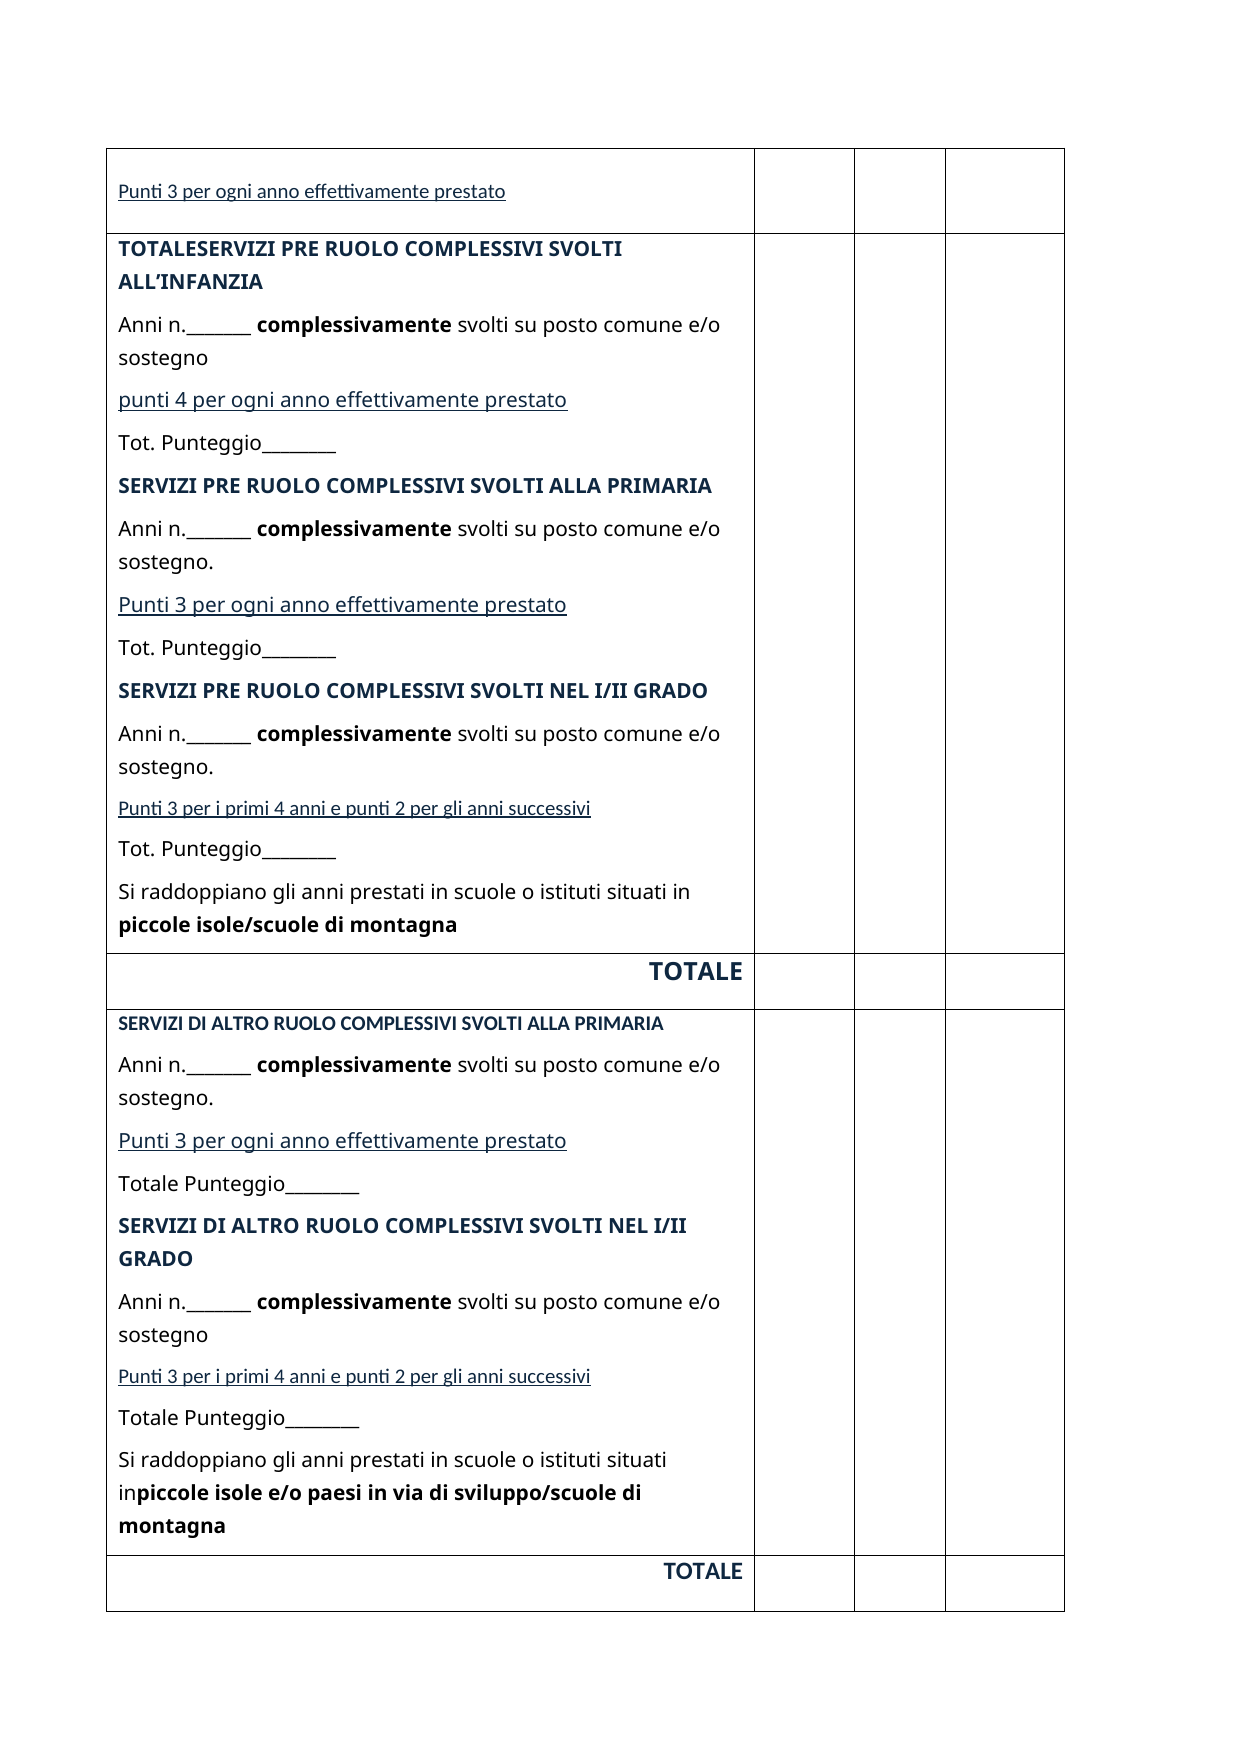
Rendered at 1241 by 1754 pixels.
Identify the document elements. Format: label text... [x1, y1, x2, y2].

table_cell [855, 234, 945, 953]
table_cell TOTALE [107, 1556, 754, 1611]
table_cell SERVIZI DI ALTRO RUOLO COMPLESSIVI SVOLTI ALLA PRIMARIA Anni n._______ complessivamente svolti su posto comune e/o sostegno. Punti 3 per ogni anno effettivamente prestato Totale Punteggio________ SERVIZI DI ALTRO RUOLO COMPLESSIVI SVOLTI NEL I/II GRADO Anni n._______ complessivamente svolti su posto comune e/o sostegno Punti 3 per i primi 4 anni e punti 2 per gli anni successivi Totale Punteggio________ Si raddoppiano gli anni prestati in scuole o istituti situati inpiccole isole e/o paesi in via di sviluppo/scuole di montagna [107, 1010, 754, 1554]
table_cell [755, 1010, 854, 1554]
table_cell [855, 149, 945, 233]
table_cell [755, 1556, 854, 1611]
table_cell TOTALE [107, 954, 754, 1009]
table_cell [755, 149, 854, 233]
table_cell TOTALESERVIZI PRE RUOLO COMPLESSIVI SVOLTI ALL’INFANZIA Anni n._______ complessivamente svolti su posto comune e/o sostegno punti 4 per ogni anno effettivamente prestato Tot. Punteggio________ SERVIZI PRE RUOLO COMPLESSIVI SVOLTI ALLA PRIMARIA Anni n._______ complessivamente svolti su posto comune e/o sostegno. Punti 3 per ogni anno effettivamente prestato Tot. Punteggio________ SERVIZI PRE RUOLO COMPLESSIVI SVOLTI NEL I/II GRADO Anni n._______ complessivamente svolti su posto comune e/o sostegno. Punti 3 per i primi 4 anni e punti 2 per gli anni successivi Tot. Punteggio________ Si raddoppiano gli anni prestati in scuole o istituti situati in piccole isole/scuole di montagna [107, 234, 754, 953]
table_cell [946, 149, 1064, 233]
table_cell [855, 1010, 945, 1554]
table_cell [946, 954, 1064, 1009]
table_cell [855, 1556, 945, 1611]
table_cell [855, 954, 945, 1009]
table_cell [946, 1556, 1064, 1611]
table_cell [755, 954, 854, 1009]
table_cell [107, 149, 754, 233]
table_cell [946, 1010, 1064, 1554]
table_cell [946, 234, 1064, 953]
table_cell [755, 234, 854, 953]
